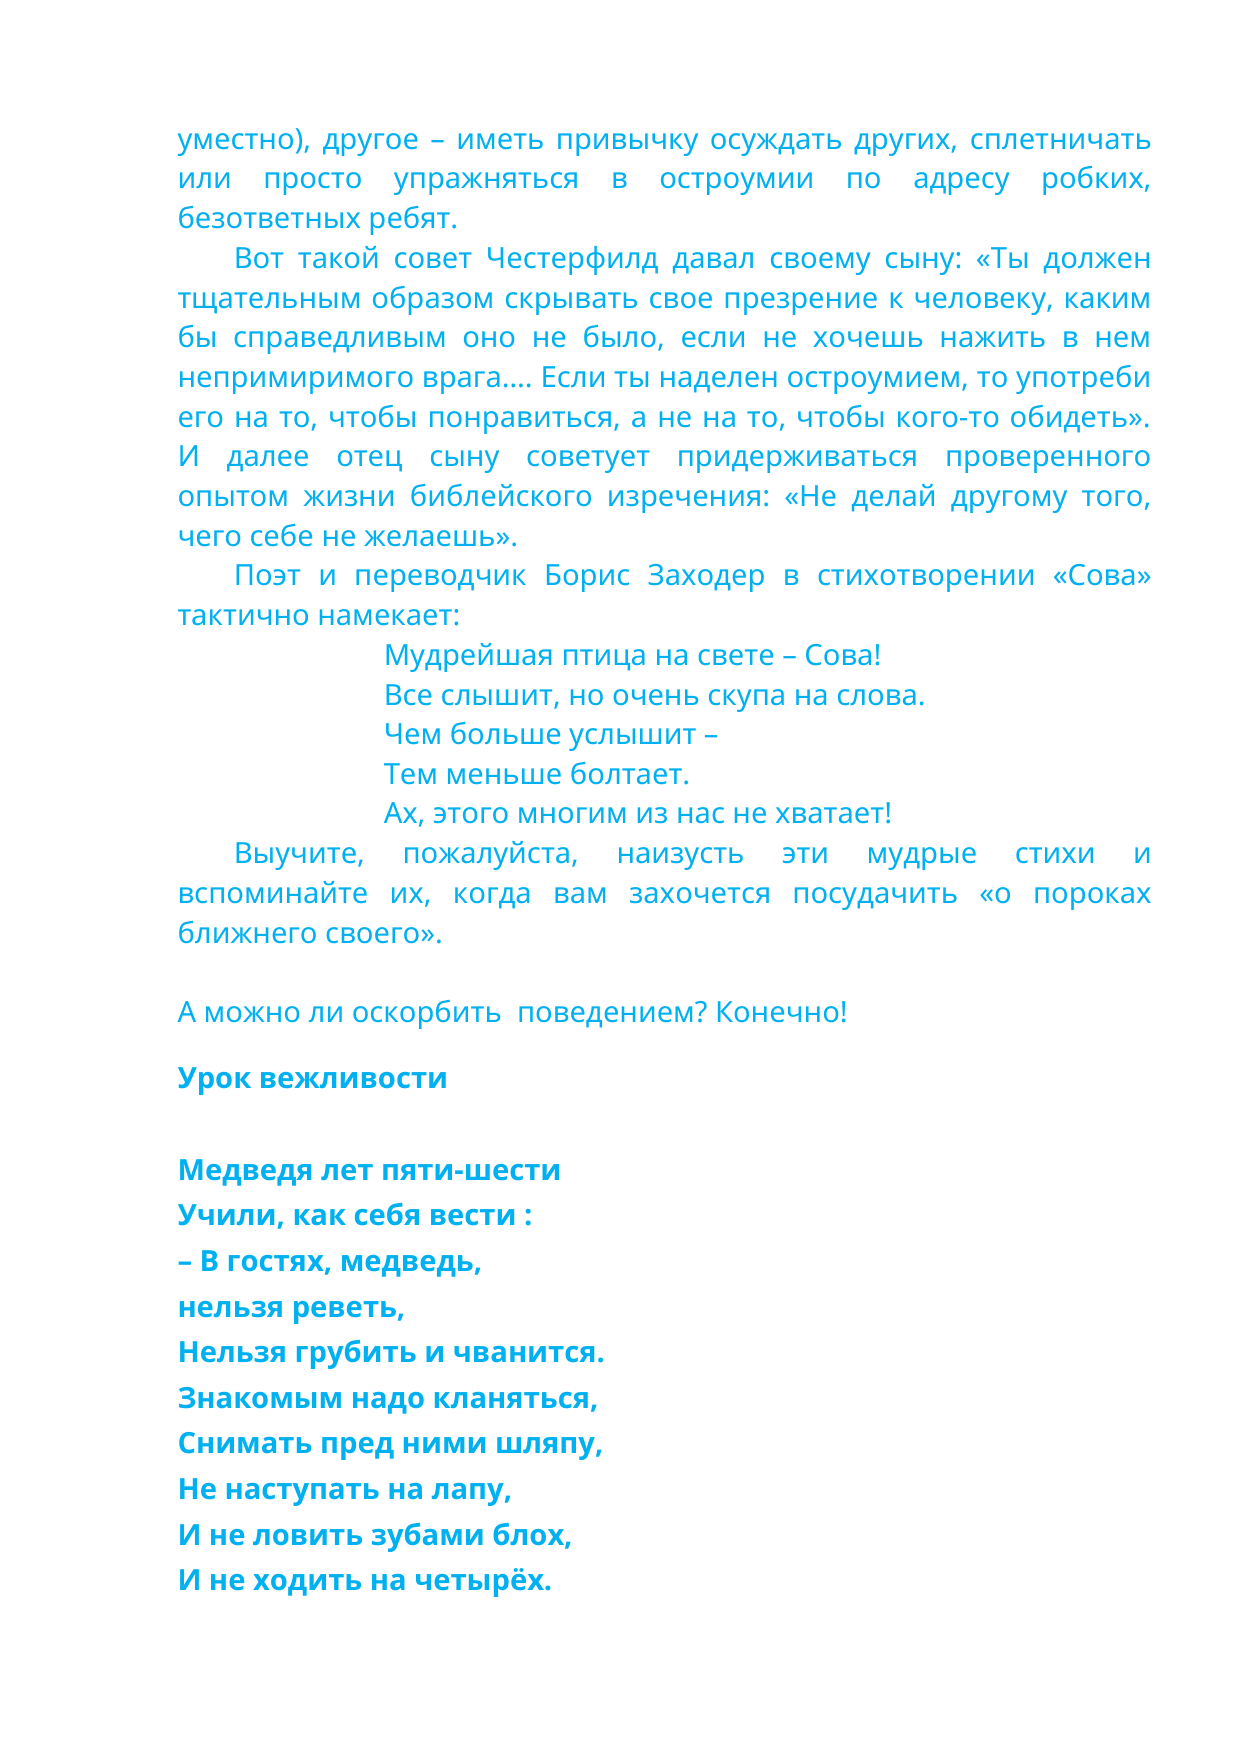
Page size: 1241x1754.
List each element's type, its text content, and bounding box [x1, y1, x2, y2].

text Поэт и переводчик Борис Заходер в стихотворении «Сова» тактично намекает: [177, 555, 1152, 634]
text Чем больше услышит – [177, 713, 1152, 753]
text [177, 1058, 1152, 1599]
text Выучите, пожалуйста, наизусть эти мудрые стихи и вспоминайте их, когда вам захочется посудачить «о пороках ближнего своего». [177, 832, 1152, 952]
text Тем меньше болтает. [177, 753, 1152, 793]
text Ах, этого многим из нас не хватает! [177, 793, 1152, 832]
text Мудрейшая птица на свете – Сова! [177, 634, 1152, 674]
text Все слышит, но очень скупа на слова. [177, 674, 1152, 713]
text А можно ли оскорбить поведением? Конечно! [177, 991, 1152, 1031]
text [177, 118, 1152, 237]
text Вот такой совет Честерфилд давал своему сыну: «Ты должен тщательным образом скрывать свое презрение к человеку, каким бы справедливым оно не было, если не хочешь нажить в нем непримиримого врага…. Если ты наделен остроумием, то употреби его на то, чтобы понравиться, а не на то, чтобы кого-то обидеть». И далее отец сыну советует придерживаться проверенного опытом жизни библейского изречения: «Не делай другому того, чего себе не желаешь». [177, 237, 1152, 555]
